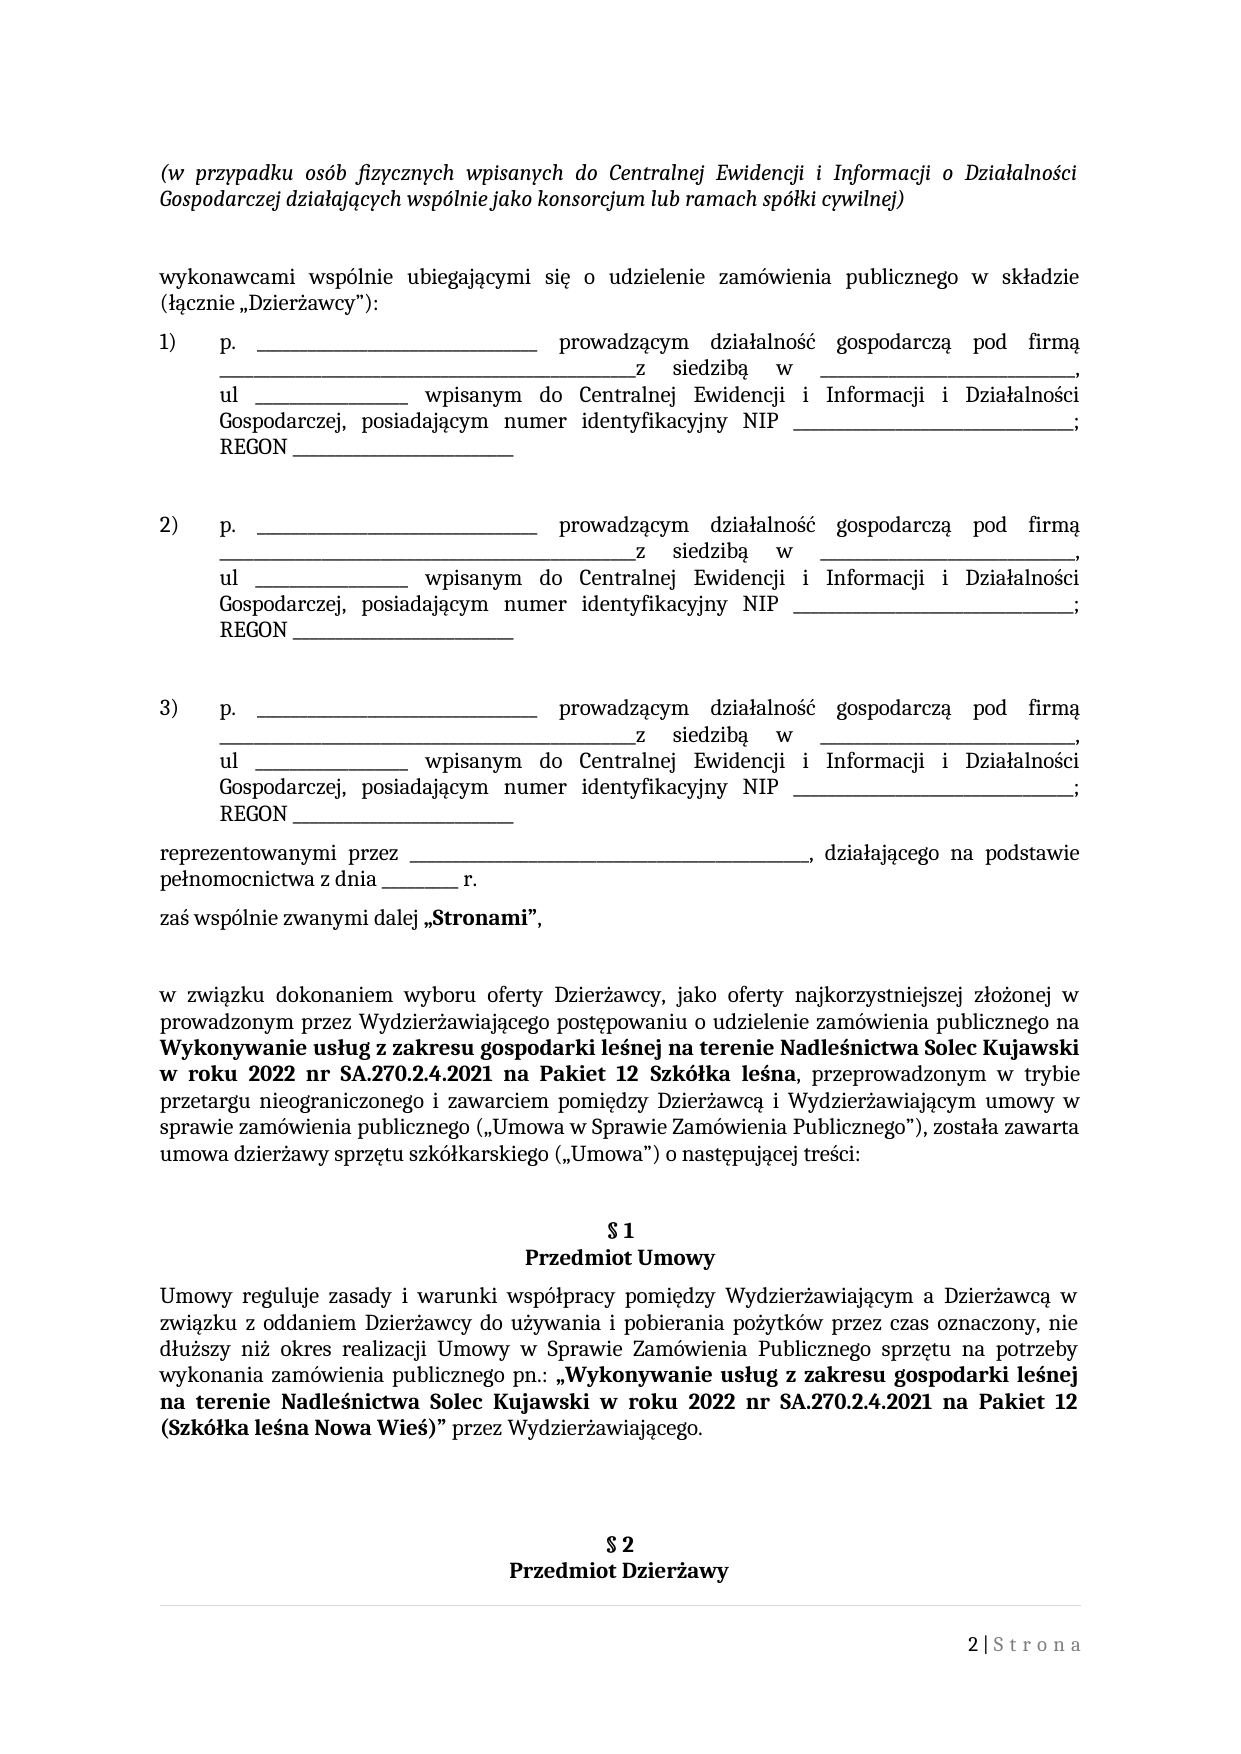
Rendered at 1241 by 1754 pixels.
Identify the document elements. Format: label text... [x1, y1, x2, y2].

text 1) p. _________________________________ prowadzącym działalność gospodarczą pod firmą _________________________________________________z siedzibą w ______________________________, ul __________________ wpisanym do Centralnej Ewidencji i Informacji i Działalności Gospodarczej, posiadającym numer identyfikacyjny NIP _________________________________; REGON __________________________ [159, 329, 1081, 461]
text § 1 Przedmiot Umowy [159, 1218, 1081, 1271]
text § 2 Przedmiot Dzierżawy [159, 1532, 1079, 1584]
text Umowy reguluje zasady i warunki współpracy pomiędzy Wydzierżawiającym a Dzierżawcą w związku z oddaniem Dzierżawcy do używania i pobierania pożytków przez czas oznaczony, nie dłuższy niż okres realizacji Umowy w Sprawie Zamówienia Publicznego sprzętu na potrzeby wykonania zamówienia publicznego pn.: „Wykonywanie usług z zakresu gospodarki leśnej na terenie Nadleśnictwa Solec Kujawski w roku 2022 nr SA.270.2.4.2021 na Pakiet 12 (Szkółka leśna Nowa Wieś)” przez Wydzierżawiającego. [159, 1283, 1079, 1441]
text zaś wspólnie zwanymi dalej „Stronami”, [159, 904, 1081, 931]
text 2) p. _________________________________ prowadzącym działalność gospodarczą pod firmą _________________________________________________z siedzibą w ______________________________, ul __________________ wpisanym do Centralnej Ewidencji i Informacji i Działalności Gospodarczej, posiadającym numer identyfikacyjny NIP _________________________________; REGON __________________________ [159, 512, 1081, 644]
text reprezentowanymi przez _______________________________________________, działającego na podstawie pełnomocnictwa z dnia _________ r. [159, 839, 1081, 892]
text wykonawcami wspólnie ubiegającymi się o udzielenie zamówienia publicznego w składzie (łącznie „Dzierżawcy”): [159, 263, 1081, 316]
text w związku dokonaniem wyboru oferty Dzierżawcy, jako oferty najkorzystniejszej złożonej w prowadzonym przez Wydzierżawiającego postępowaniu o udzielenie zamówienia publicznego na Wykonywanie usług z zakresu gospodarki leśnej na terenie Nadleśnictwa Solec Kujawski w roku 2022 nr SA.270.2.4.2021 na Pakiet 12 Szkółka leśna, przeprowadzonym w trybie przetargu nieograniczonego i zawarciem pomiędzy Dzierżawcą i Wydzierżawiającym umowy w sprawie zamówienia publicznego („Umowa w Sprawie Zamówienia Publicznego”), została zawarta umowa dzierżawy sprzętu szkółkarskiego („Umowa”) o następującej treści: [159, 982, 1081, 1167]
text 3) p. _________________________________ prowadzącym działalność gospodarczą pod firmą _________________________________________________z siedzibą w ______________________________, ul __________________ wpisanym do Centralnej Ewidencji i Informacji i Działalności Gospodarczej, posiadającym numer identyfikacyjny NIP _________________________________; REGON __________________________ [159, 695, 1081, 827]
text (w przypadku osób fizycznych wpisanych do Centralnej Ewidencji i Informacji o Działalności Gospodarczej działających wspólnie jako konsorcjum lub ramach spółki cywilnej) [159, 159, 1081, 212]
